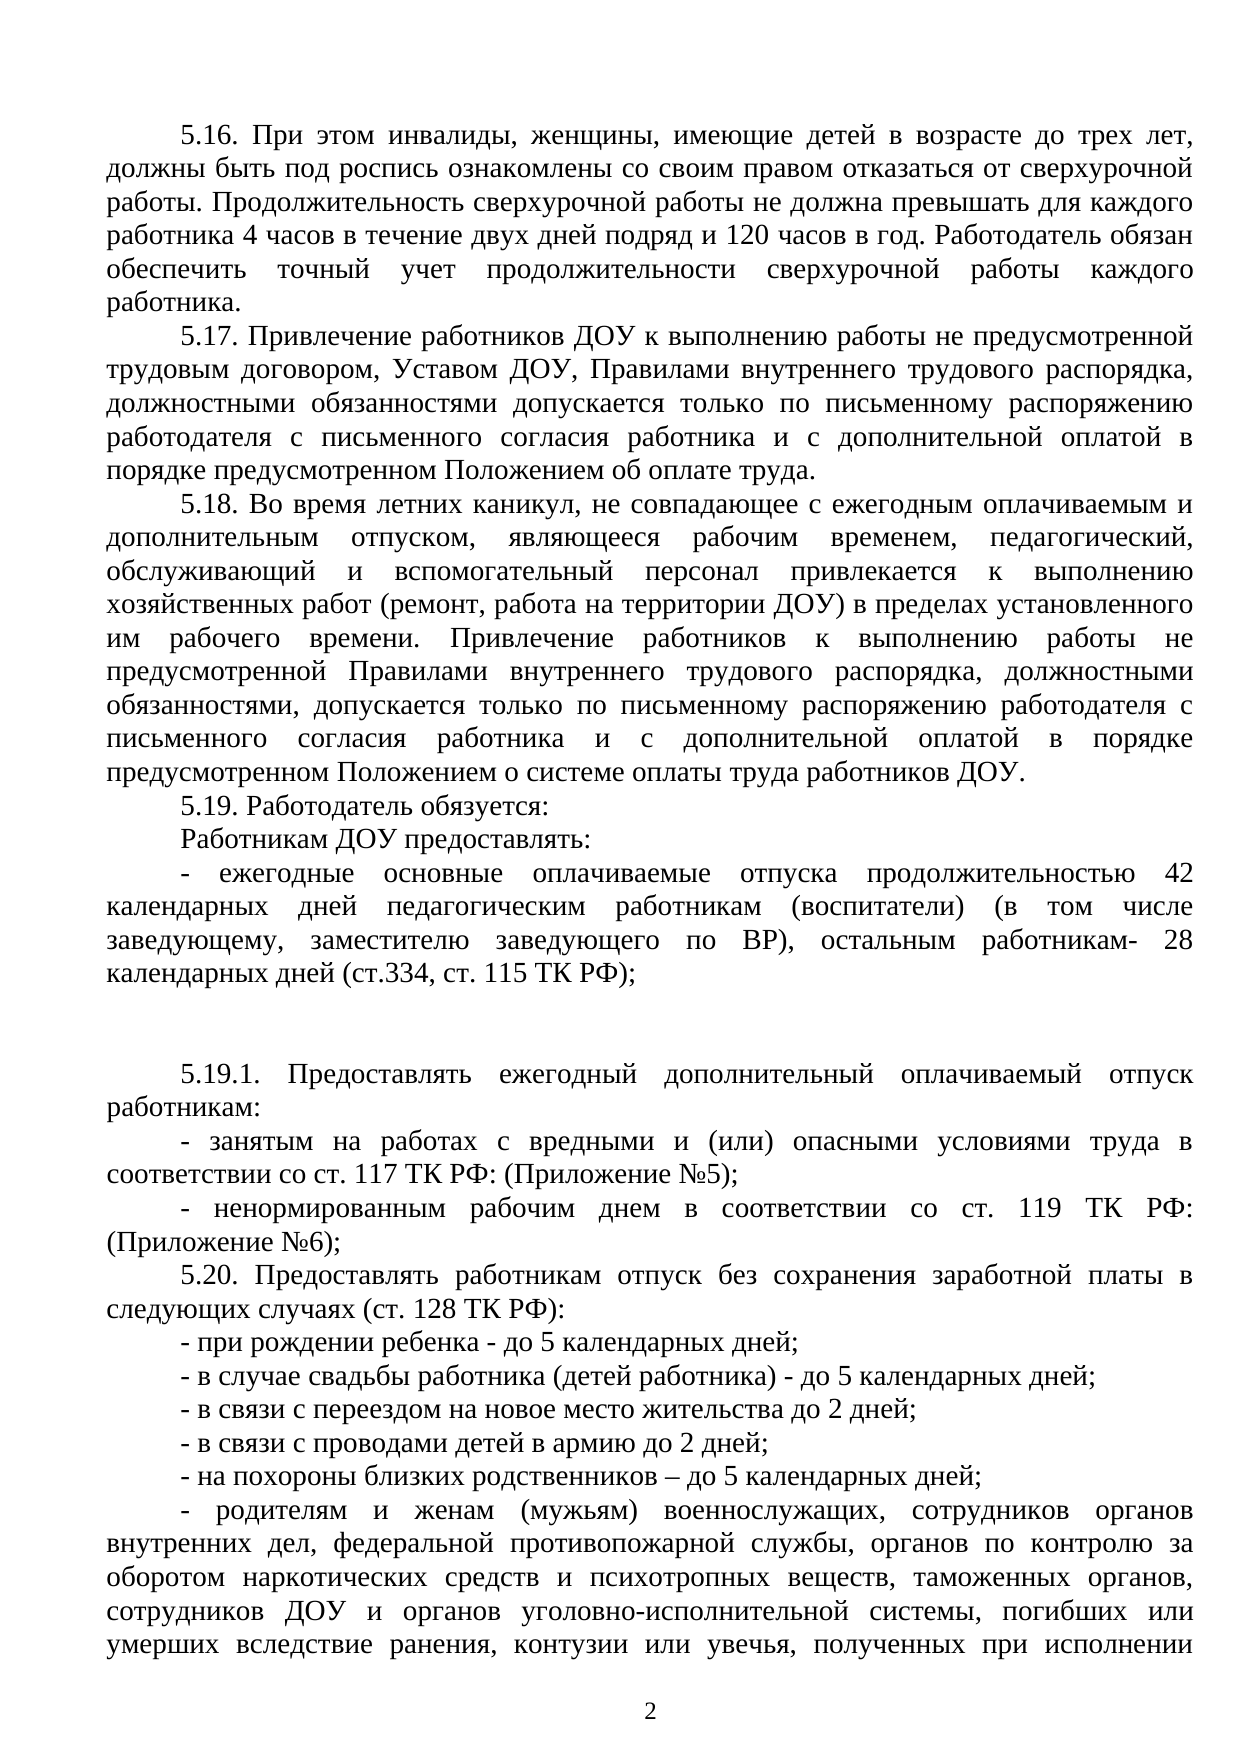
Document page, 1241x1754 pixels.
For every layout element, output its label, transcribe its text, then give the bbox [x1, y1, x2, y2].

text 5.17. Привлечение работников ДОУ к выполнению работы не предусмотренной трудовым договором, Уставом ДОУ, Правилами внутреннего трудового распорядка, должностными обязанностями допускается только по письменному распоряжению работодателя с письменного согласия работника и с дополнительной оплатой в порядке предусмотренном Положением об оплате труда. [106, 318, 1194, 486]
text 5.19. Работодатель обязуется: [106, 788, 1194, 821]
text - занятым на работах с вредными и (или) опасными условиями труда в соответствии со ст. 117 ТК РФ: (Приложение №5); [106, 1123, 1194, 1190]
text 5.18. Во время летних каникул, не совпадающее с ежегодным оплачиваемым и дополнительным отпуском, являющееся рабочим временем, педагогический, обслуживающий и вспомогательный персонал привлекается к выполнению хозяйственных работ (ремонт, работа на территории ДОУ) в пределах установленного им рабочего времени. Привлечение работников к выполнению работы не предусмотренной Правилами внутреннего трудового распорядка, должностными обязанностями, допускается только по письменному распоряжению работодателя с письменного согласия работника и с дополнительной оплатой в порядке предусмотренном Положением о системе оплаты труда работников ДОУ. [106, 486, 1194, 788]
text - в случае свадьбы работника (детей работника) - до 5 календарных дней; [106, 1358, 1194, 1391]
text - в связи с переездом на новое место жительства до 2 дней; [106, 1391, 1194, 1425]
text - ненормированным рабочим днем в соответствии со ст. 119 ТК РФ: (Приложение №6); [106, 1190, 1194, 1257]
text - в связи с проводами детей в армию до 2 дней; [106, 1425, 1194, 1458]
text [106, 1492, 1194, 1660]
text Работникам ДОУ предоставлять: [106, 821, 1194, 855]
text - на похороны близких родственников – до 5 календарных дней; [106, 1458, 1194, 1492]
text 5.20. Предоставлять работникам отпуск без сохранения заработной платы в следующих случаях (ст. 128 ТК РФ): [106, 1257, 1194, 1324]
text 5.16. При этом инвалиды, женщины, имеющие детей в возрасте до трех лет, должны быть под роспись ознакомлены со своим правом отказаться от сверхурочной работы. Продолжительность сверхурочной работы не должна превышать для каждого работника 4 часов в течение двух дней подряд и 120 часов в год. Работодатель обязан обеспечить точный учет продолжительности сверхурочной работы каждого работника. [106, 117, 1194, 318]
text - при рождении ребенка - до 5 календарных дней; [106, 1324, 1194, 1358]
text - ежегодные основные оплачиваемые отпуска продолжительностью 42 календарных дней педагогическим работникам (воспитатели) (в том числе заведующему, заместителю заведующего по ВР), остальным работникам- 28 календарных дней (ст.334, ст. 115 ТК РФ); [106, 855, 1194, 989]
text 5.19.1. Предоставлять ежегодный дополнительный оплачиваемый отпуск работникам: [106, 1056, 1194, 1123]
